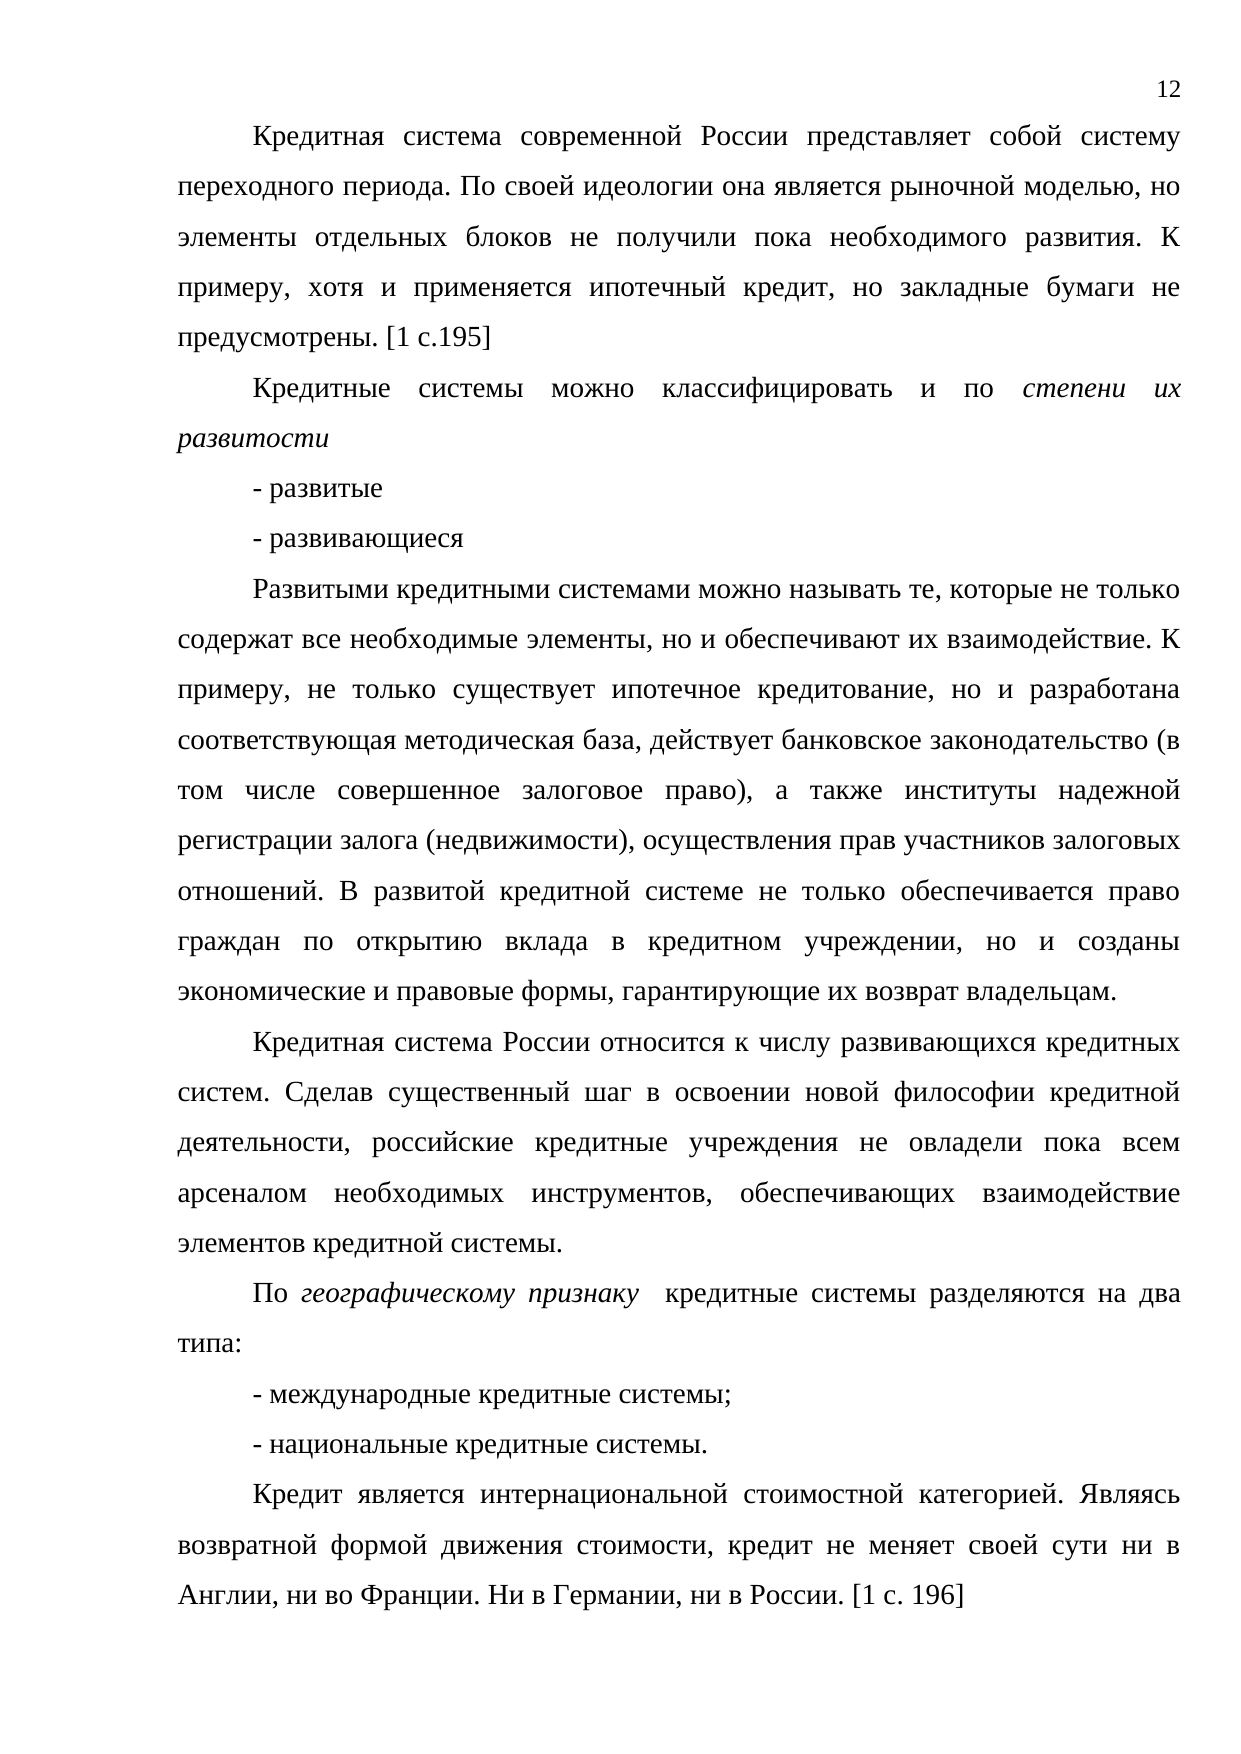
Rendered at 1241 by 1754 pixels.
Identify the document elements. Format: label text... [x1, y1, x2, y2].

text - развивающиеся [177, 521, 1181, 554]
text - международные кредитные системы; [177, 1376, 1181, 1409]
text Кредитные системы можно классифицировать и по степени их развитости [177, 370, 1181, 453]
text - национальные кредитные системы. [177, 1426, 1181, 1460]
text Кредит является интернациональной стоимостной категорией. Являясь возвратной формой движения стоимости, кредит не меняет своей сути ни в Англии, ни во Франции. Ни в Германии, ни в России. [1 с. 196] [177, 1477, 1181, 1611]
text Развитыми кредитными системами можно называть те, которые не только содержат все необходимые элементы, но и обеспечивают их взаимодействие. К примеру, не только существует ипотечное кредитование, но и разработана соответствующая методическая база, действует банковское законодательство (в том числе совершенное залоговое право), а также институты надежной регистрации залога (недвижимости), осуществления прав участников залоговых отношений. В развитой кредитной системе не только обеспечивается право граждан по открытию вклада в кредитном учреждении, но и созданы экономические и правовые формы, гарантирующие их возврат владельцам. [177, 571, 1181, 1007]
text По географическому признаку кредитные системы разделяются на два типа: [177, 1275, 1181, 1359]
text Кредитная система России относится к числу развивающихся кредитных систем. Сделав существенный шаг в освоении новой философии кредитной деятельности, российские кредитные учреждения не овладели пока всем арсеналом необходимых инструментов, обеспечивающих взаимодействие элементов кредитной системы. [177, 1024, 1181, 1258]
text Кредитная система современной России представляет собой систему переходного периода. По своей идеологии она является рыночной моделью, но элементы отдельных блоков не получили пока необходимого развития. К примеру, хотя и применяется ипотечный кредит, но закладные бумаги не предусмотрены. [1 с.195] [177, 118, 1181, 353]
text - развитые [177, 470, 1181, 504]
